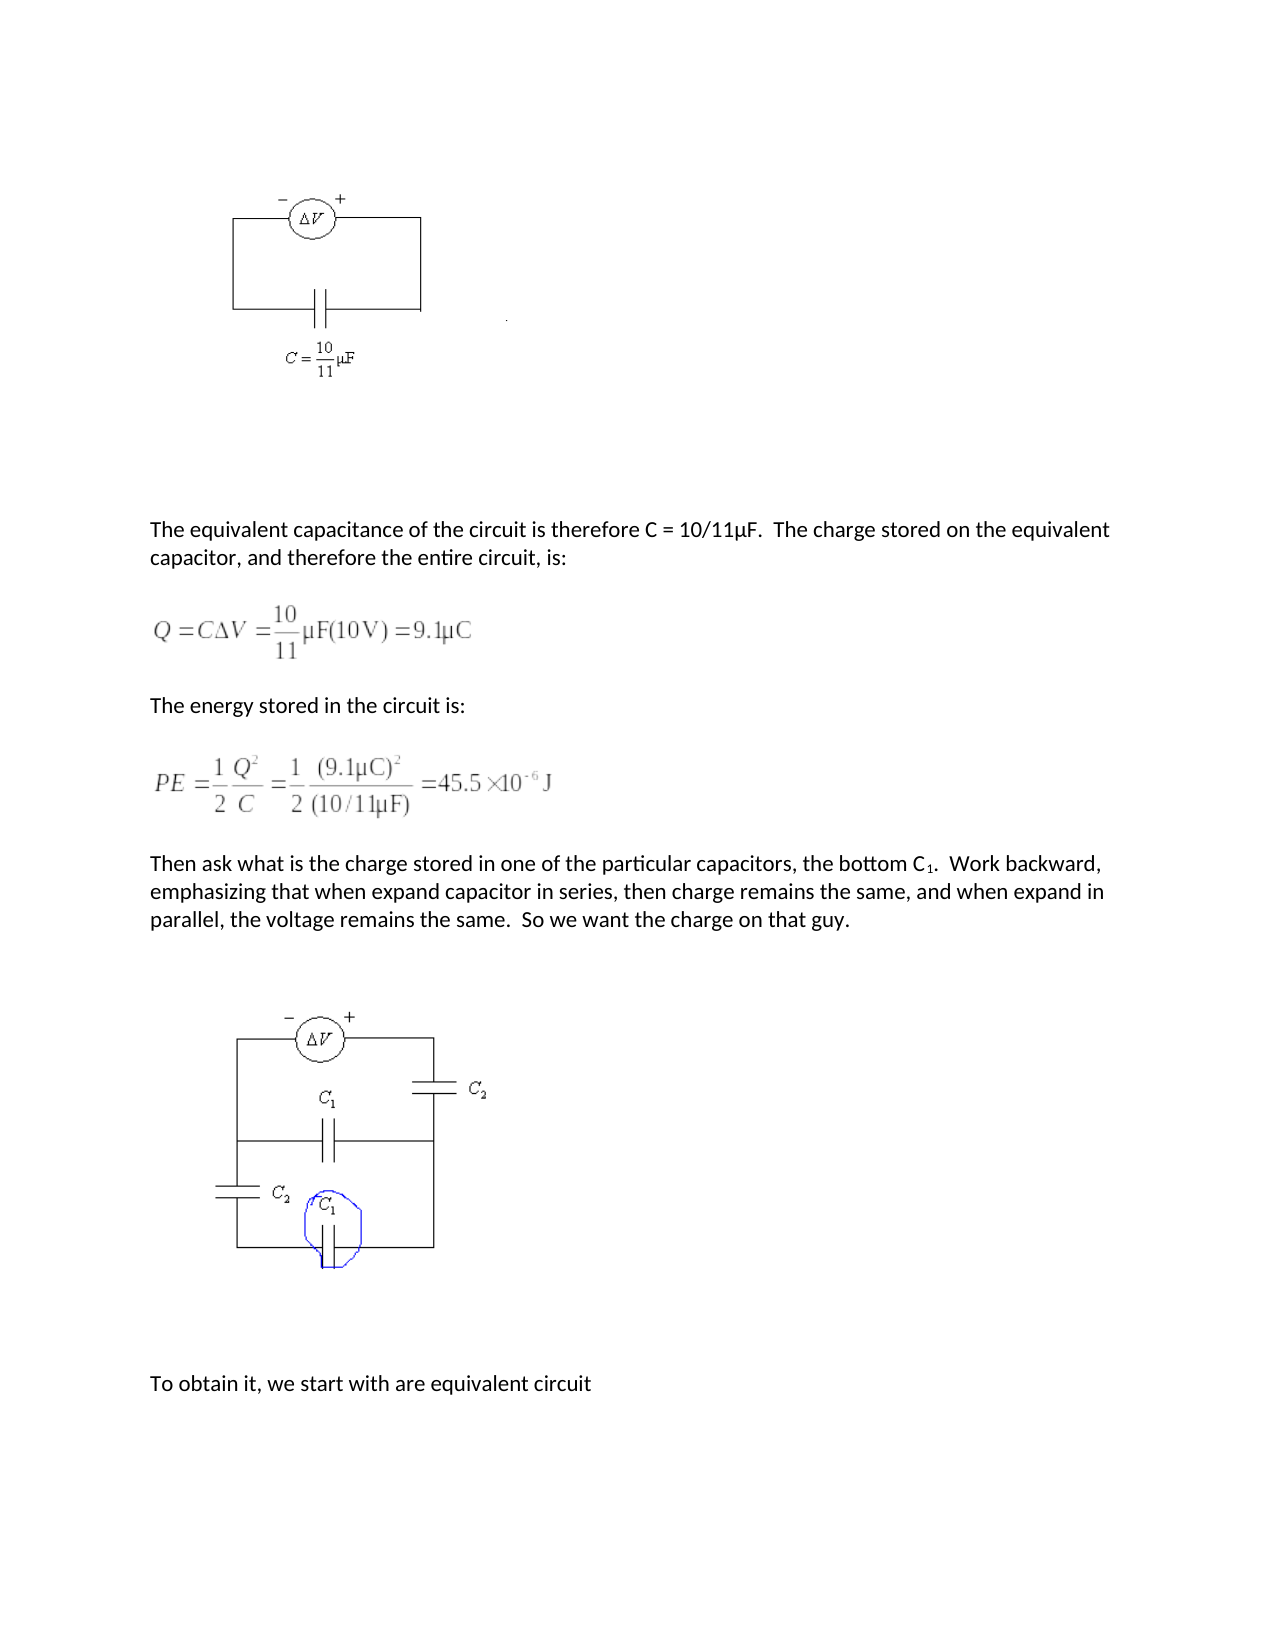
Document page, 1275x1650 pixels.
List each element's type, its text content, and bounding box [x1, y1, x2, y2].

text The equivalent capacitance of the circuit is therefore C = 10/11μF. The charge stored on the equivalent capacitor, and therefore the entire circuit, is: [150, 516, 1125, 572]
picture [150, 961, 583, 1342]
picture [150, 150, 563, 488]
text To obtain it, we start with are equivalent circuit [150, 1369, 1125, 1397]
text Then ask what is the charge stored in one of the particular capacitors, the bottom C1. Work backward, emphasizing that when expand capacitor in series, then charge remains the same, and when expand in parallel, the voltage remains the same. So we want the charge on that guy. [150, 849, 1125, 933]
text The energy stored in the circuit is: [150, 691, 1125, 719]
